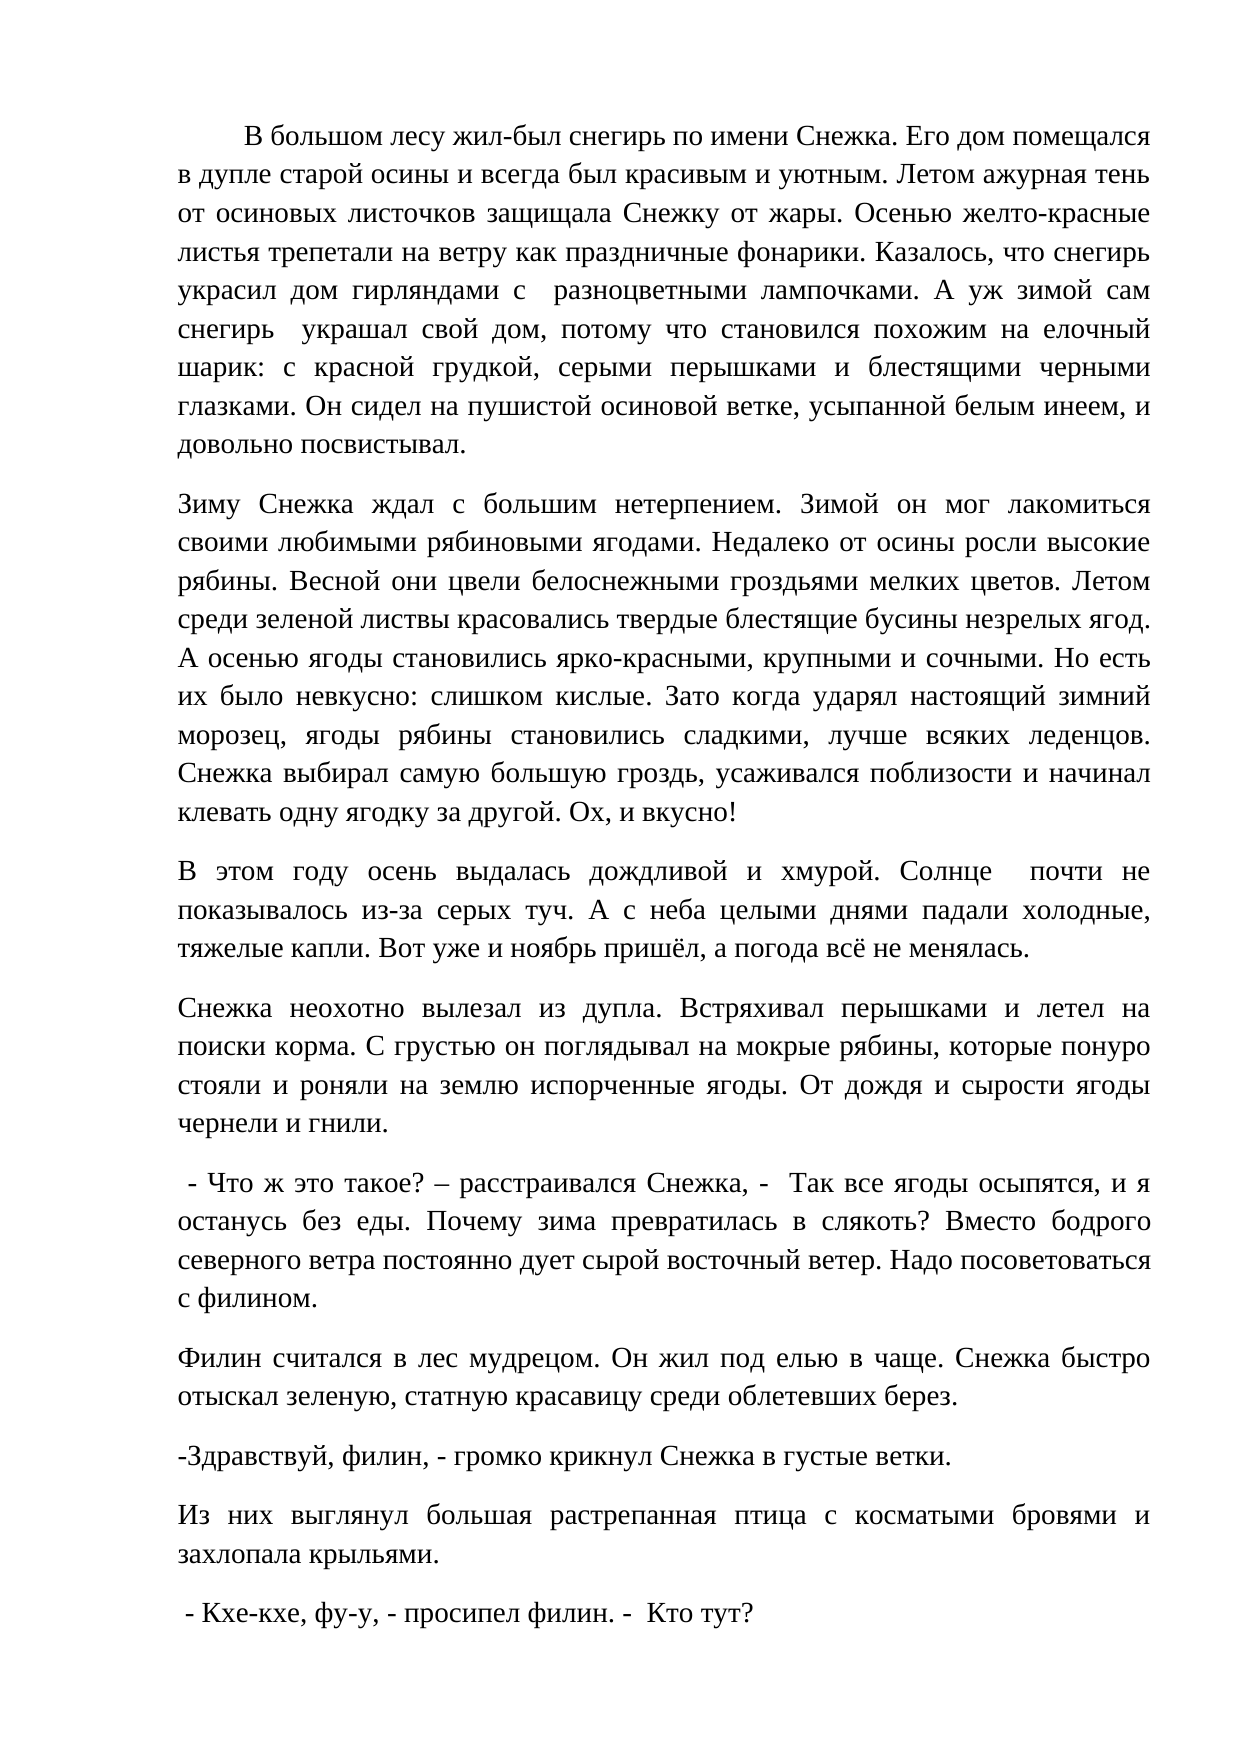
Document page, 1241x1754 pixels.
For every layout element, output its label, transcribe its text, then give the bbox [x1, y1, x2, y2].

text В большом лесу жил-был снегирь по имени Снежка. Его дом помещался в дупле старой осины и всегда был красивым и уютным. Летом ажурная тень от осиновых листочков защищала Снежку от жары. Осенью желто-красные листья трепетали на ветру как праздничные фонарики. Казалось, что снегирь украсил дом гирляндами с разноцветными лампочками. А уж зимой сам снегирь украшал свой дом, потому что становился похожим на елочный шарик: с красной грудкой, серыми перышками и блестящими черными глазками. Он сидел на пушистой осиновой ветке, усыпанной белым инеем, и довольно посвистывал. [177, 118, 1152, 460]
text -Здравствуй, филин, - громко крикнул Снежка в густые ветки. [177, 1438, 1152, 1471]
text Снежка неохотно вылезал из дупла. Встряхивал перышками и летел на поиски корма. С грустью он поглядывал на мокрые рябины, которые понуро стояли и роняли на землю испорченные ягоды. От дождя и сырости ягоды чернели и гнили. [177, 990, 1152, 1139]
text В этом году осень выдалась дождливой и хмурой. Солнце почти не показывалось из-за серых туч. А с неба целыми днями падали холодные, тяжелые капли. Вот уже и ноябрь пришёл, а погода всё не менялась. [177, 853, 1152, 964]
text Филин считался в лес мудрецом. Он жил под елью в чаще. Снежка быстро отыскал зеленую, статную красавицу среди облетевших берез. [177, 1340, 1152, 1412]
text - Что ж это такое? – расстраивался Снежка, - Так все ягоды осыпятся, и я останусь без еды. Почему зима превратилась в слякоть? Вместо бодрого северного ветра постоянно дует сырой восточный ветер. Надо посоветоваться с филином. [177, 1165, 1152, 1314]
text Из них выглянул большая растрепанная птица с косматыми бровями и захлопала крыльями. [177, 1497, 1152, 1569]
text - Кхе-кхе, фу-у, - просипел филин. - Кто тут? [177, 1595, 1152, 1629]
text Зиму Снежка ждал с большим нетерпением. Зимой он мог лакомиться своими любимыми рябиновыми ягодами. Недалеко от осины росли высокие рябины. Весной они цвели белоснежными гроздьями мелких цветов. Летом среди зеленой листвы красовались твердые блестящие бусины незрелых ягод. А осенью ягоды становились ярко-красными, крупными и сочными. Но есть их было невкусно: слишком кислые. Зато когда ударял настоящий зимний морозец, ягоды рябины становились сладкими, лучше всяких леденцов. Снежка выбирал самую большую гроздь, усаживался поблизости и начинал клевать одну ягодку за другой. Ох, и вкусно! [177, 486, 1152, 828]
